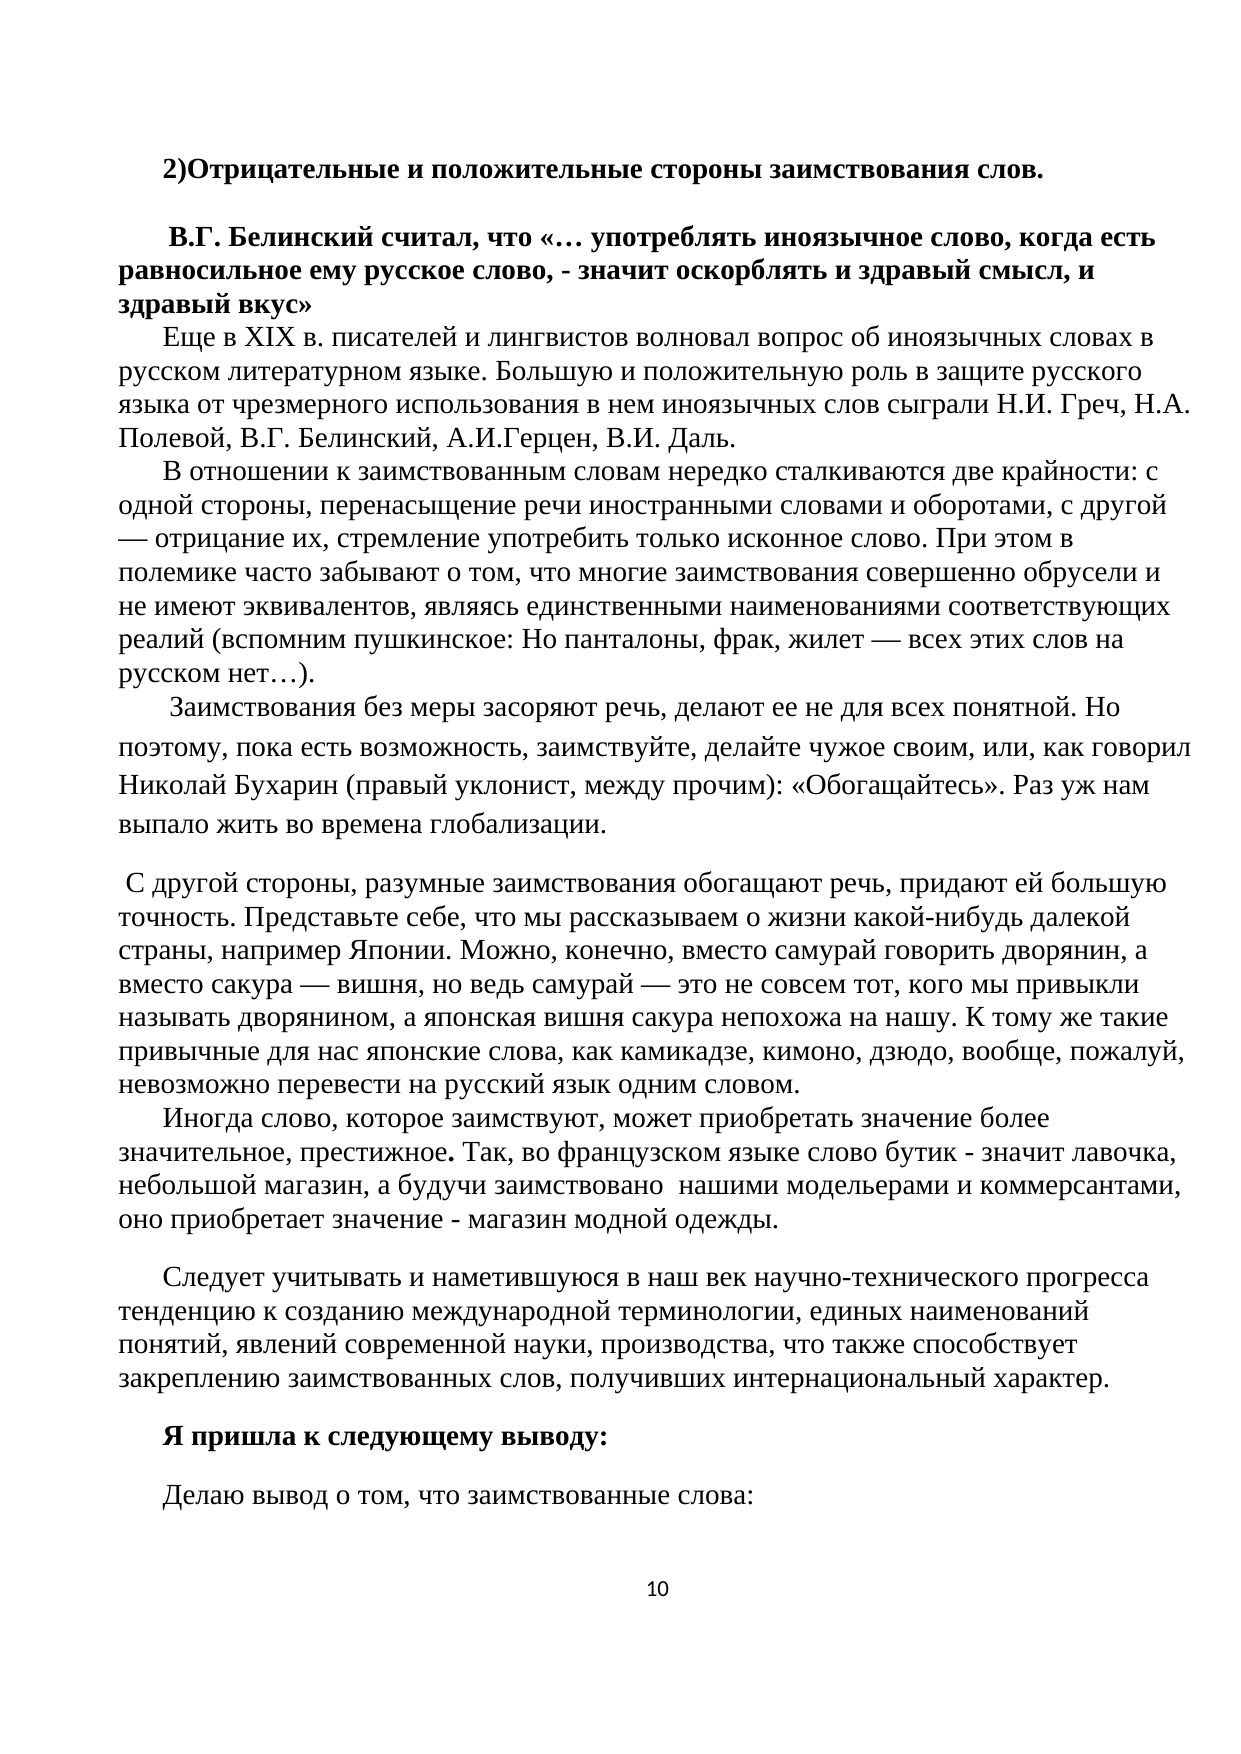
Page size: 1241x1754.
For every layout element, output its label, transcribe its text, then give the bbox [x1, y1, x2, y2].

text Следует учитывать и наметившуюся в наш век научно-технического прогресса тенденцию к созданию международной терминологии, единых наименований понятий, явлений современной науки, производства, что также способствует закреплению заимствованных слов, получивших интернациональный характер. [118, 1259, 1196, 1393]
text В.Г. Белинский считал, что «… употреблять иноязычное слово, когда есть равносильное ему русское слово, - значит оскорблять и здравый смысл, и здравый вкус» [118, 219, 1196, 319]
text В отношении к заимствованным словам нередко сталкиваются две крайности: с одной стороны, перенасыщение речи иностранными словами и оборотами, с другой — отрицание их, стремление употребить только исконное слово. При этом в полемике часто забывают о том, что многие заимствования совершенно обрусели и не имеют эквивалентов, являясь единственными наименованиями соответствующих реалий (вспомним пушкинское: Но панталоны, фрак, жилет — всех этих слов на русском нет…). [118, 453, 1196, 688]
text Иногда слово, которое заимствуют, может приобретать значение более значительное, престижное. Так, во французском языке слово бутик - значит лавочка, небольшой магазин, а будучи заимствовано нашими модельерами и коммерсантами, оно приобретает значение - магазин модной одежды. [118, 1100, 1196, 1234]
text Делаю вывод о том, что заимствованные слова: [118, 1477, 1196, 1511]
text Заимствования без меры засоряют речь, делают ее не для всех понятной. Но поэтому, пока есть возможность, заимствуйте, делайте чужое своим, или, как говорил Николай Бухарин (правый уклонист, между прочим): «Обогащайтесь». Раз уж нам выпало жить во времена глобализации. [118, 688, 1196, 839]
text Я пришла к следующему выводу: [118, 1418, 1196, 1452]
text Еще в XIX в. писателей и лингвистов волновал вопрос об иноязычных словах в русском литературном языке. Большую и положительную роль в защите русского языка от чрезмерного использования в нем иноязычных слов сыграли Н.И. Греч, Н.А. Полевой, В.Г. Белинский, А.И.Герцен, В.И. Даль. [118, 319, 1196, 453]
text С другой стороны, разумные заимствования обогащают речь, придают ей большую точность. Представьте себе, что мы рассказываем о жизни какой-нибудь далекой страны, например Японии. Можно, конечно, вместо самурай говорить дворянин, а вместо сакура — вишня, но ведь самурай — это не совсем тот, кого мы привыкли называть дворянином, а японская вишня сакура непохожа на нашу. К тому же такие привычные для нас японские слова, как камикадзе, кимоно, дзюдо, вообще, пожалуй, невозможно перевести на русский язык одним словом. [118, 865, 1196, 1100]
text 2)Отрицательные и положительные стороны заимствования слов. [118, 152, 1196, 185]
